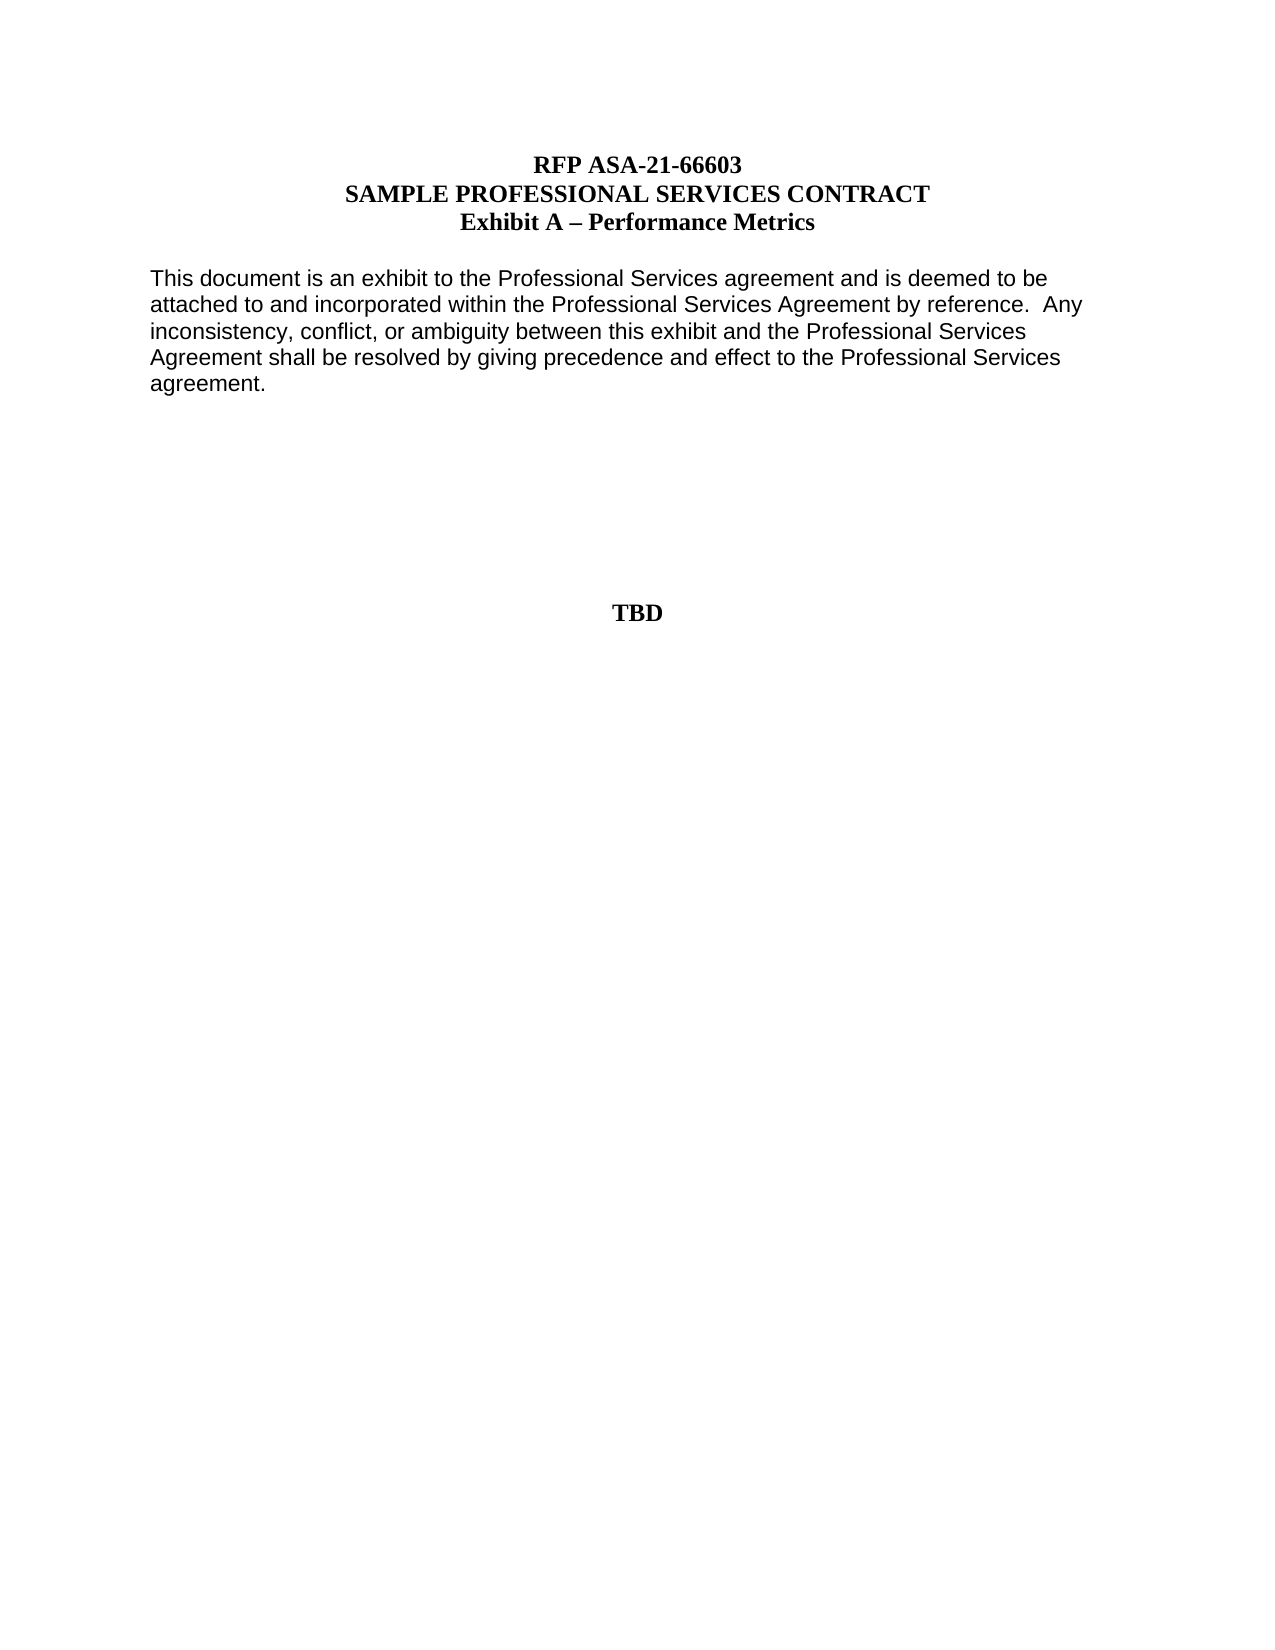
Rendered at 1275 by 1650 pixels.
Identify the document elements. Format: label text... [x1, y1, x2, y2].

text TBD [150, 598, 1125, 627]
text This document is an exhibit to the Professional Services agreement and is deemed to be attached to and incorporated within the Professional Services Agreement by reference. Any inconsistency, conflict, or ambiguity between this exhibit and the Professional Services Agreement shall be resolved by giving precedence and effect to the Professional Services agreement. [150, 265, 1125, 397]
text Exhibit A – Performance Metrics [150, 207, 1125, 236]
text SAMPLE PROFESSIONAL SERVICES CONTRACT [150, 179, 1125, 207]
text RFP ASA-21-66603 [150, 150, 1125, 179]
